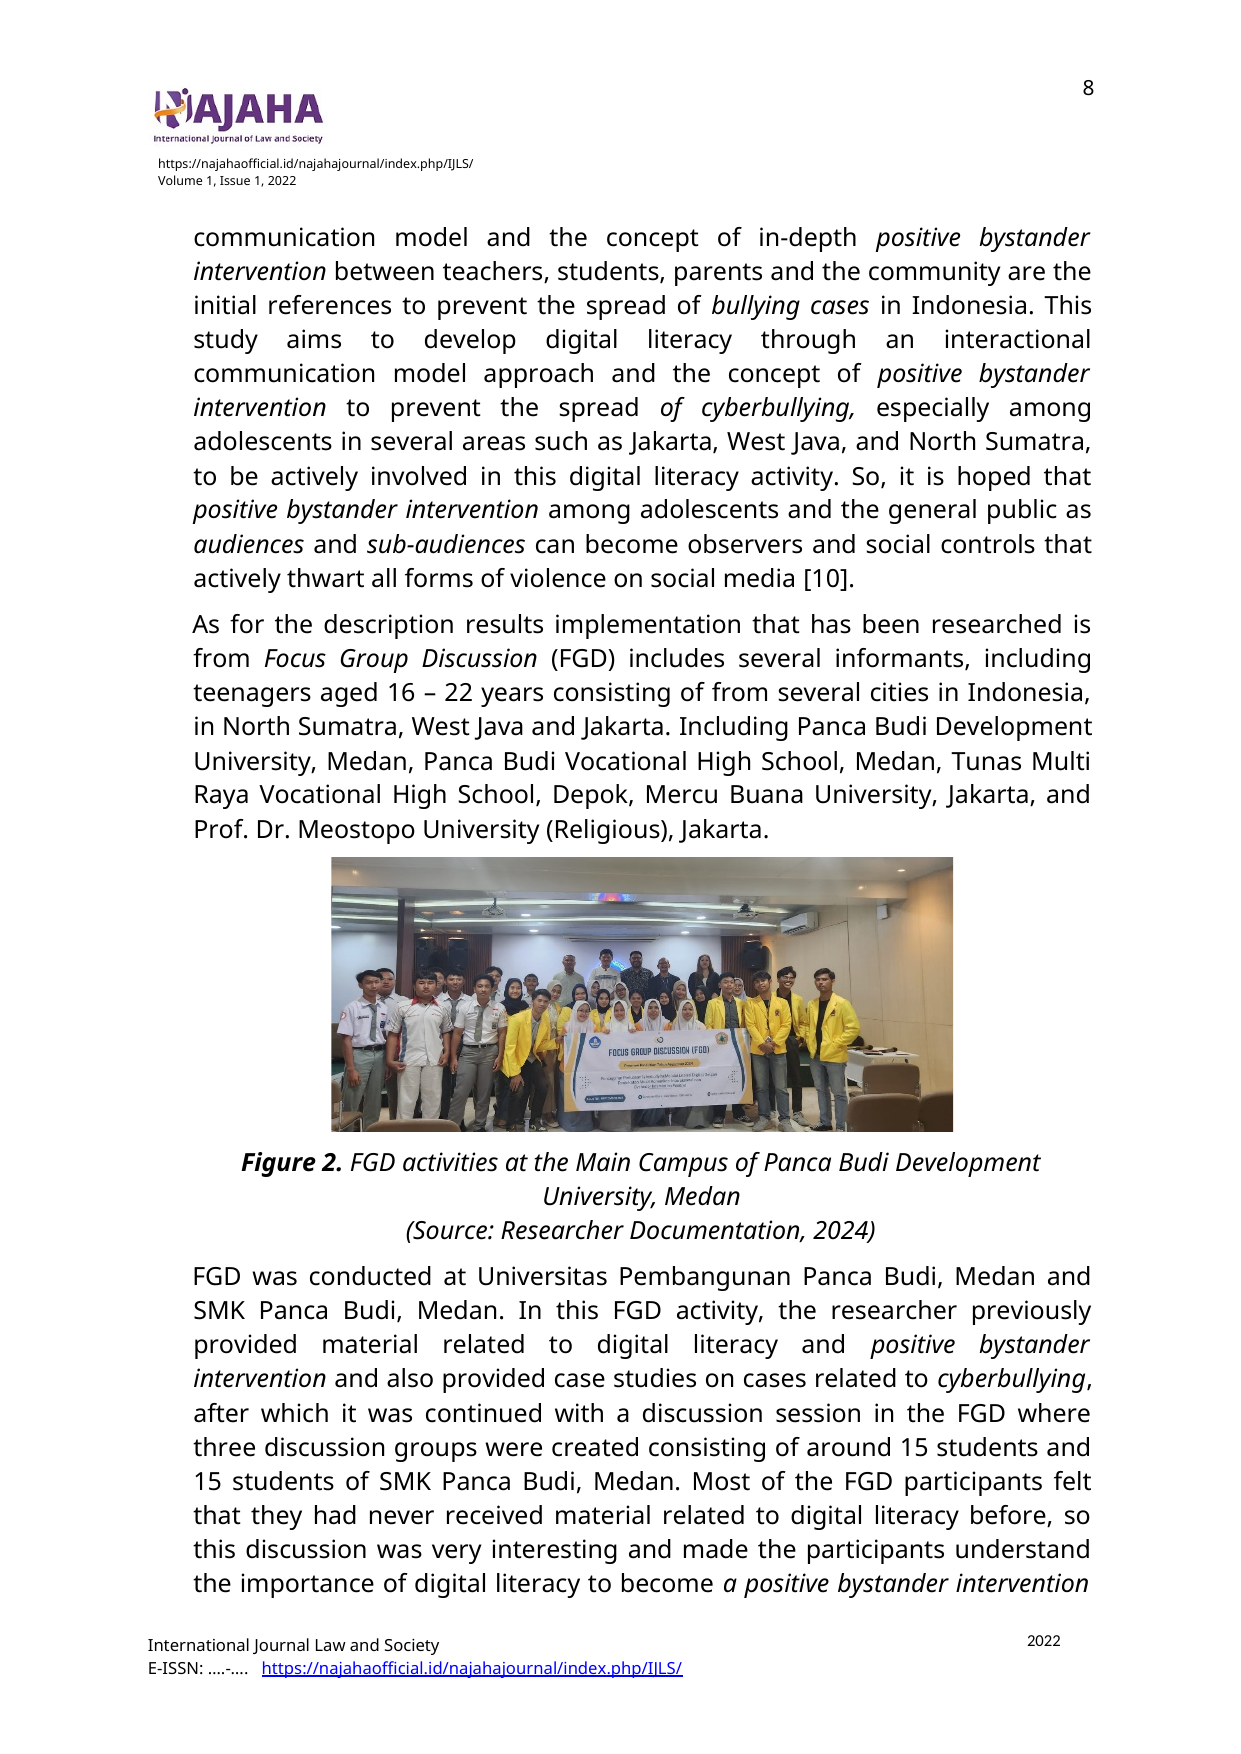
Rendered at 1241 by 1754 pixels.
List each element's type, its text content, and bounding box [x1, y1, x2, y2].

picture [331, 857, 954, 1132]
text (Source: Researcher Documentation, 2024) [192, 1212, 1092, 1246]
picture [147, 75, 328, 158]
text As for the description results implementation that has been researched is from Focus Group Discussion (FGD) includes several informants, including teenagers aged 16 – 22 years consisting of from several cities in Indonesia, in North Sumatra, West Java and Jakarta. Including Panca Budi Development University, Medan, Panca Budi Vocational High School, Medan, Tunas Multi Raya Vocational High School, Depok, Mercu Buana University, Jakarta, and Prof. Dr. Meostopo University (Religious), Jakarta. [192, 607, 1092, 845]
text Figure 2. FGD activities at the Main Campus of Panca Budi Development University, Medan [192, 1144, 1092, 1212]
